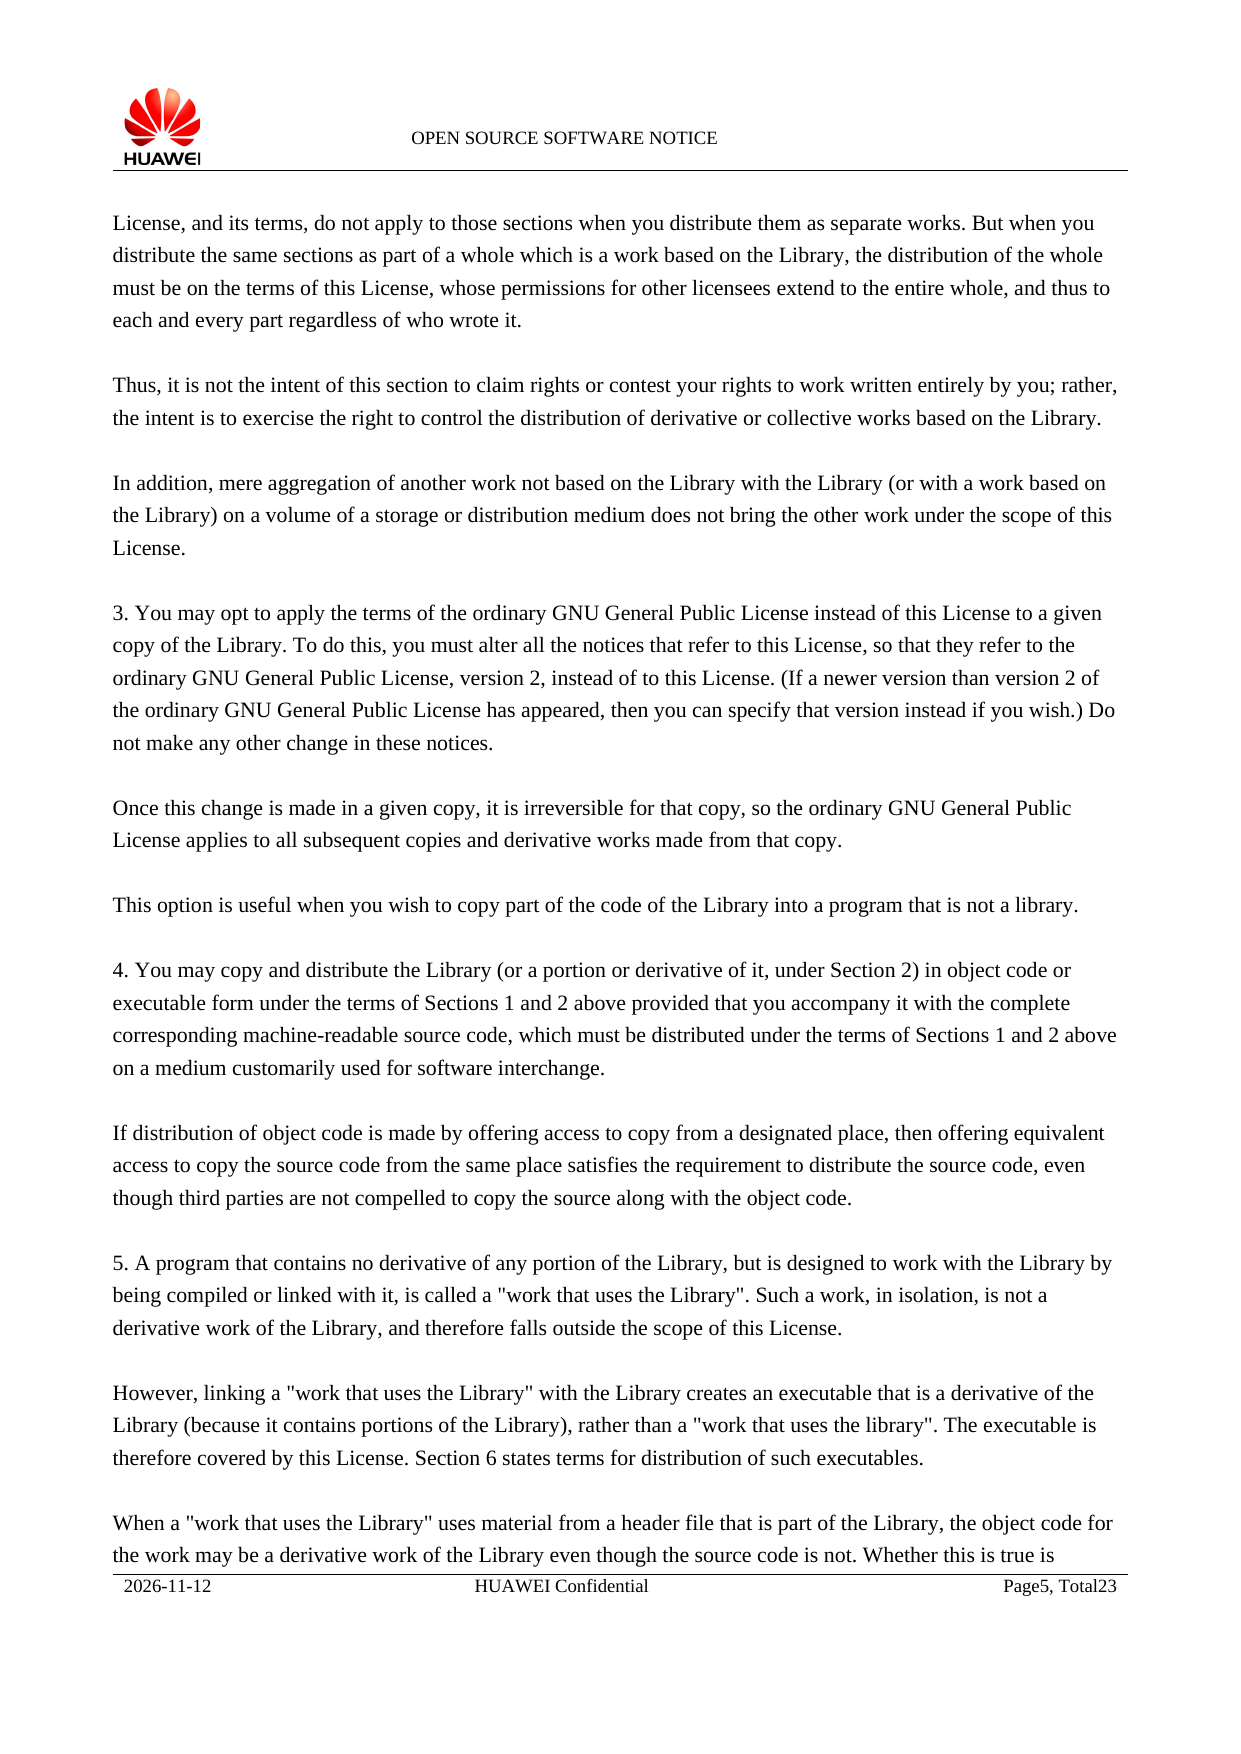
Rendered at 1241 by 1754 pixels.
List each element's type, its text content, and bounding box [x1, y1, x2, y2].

picture [124, 88, 201, 165]
